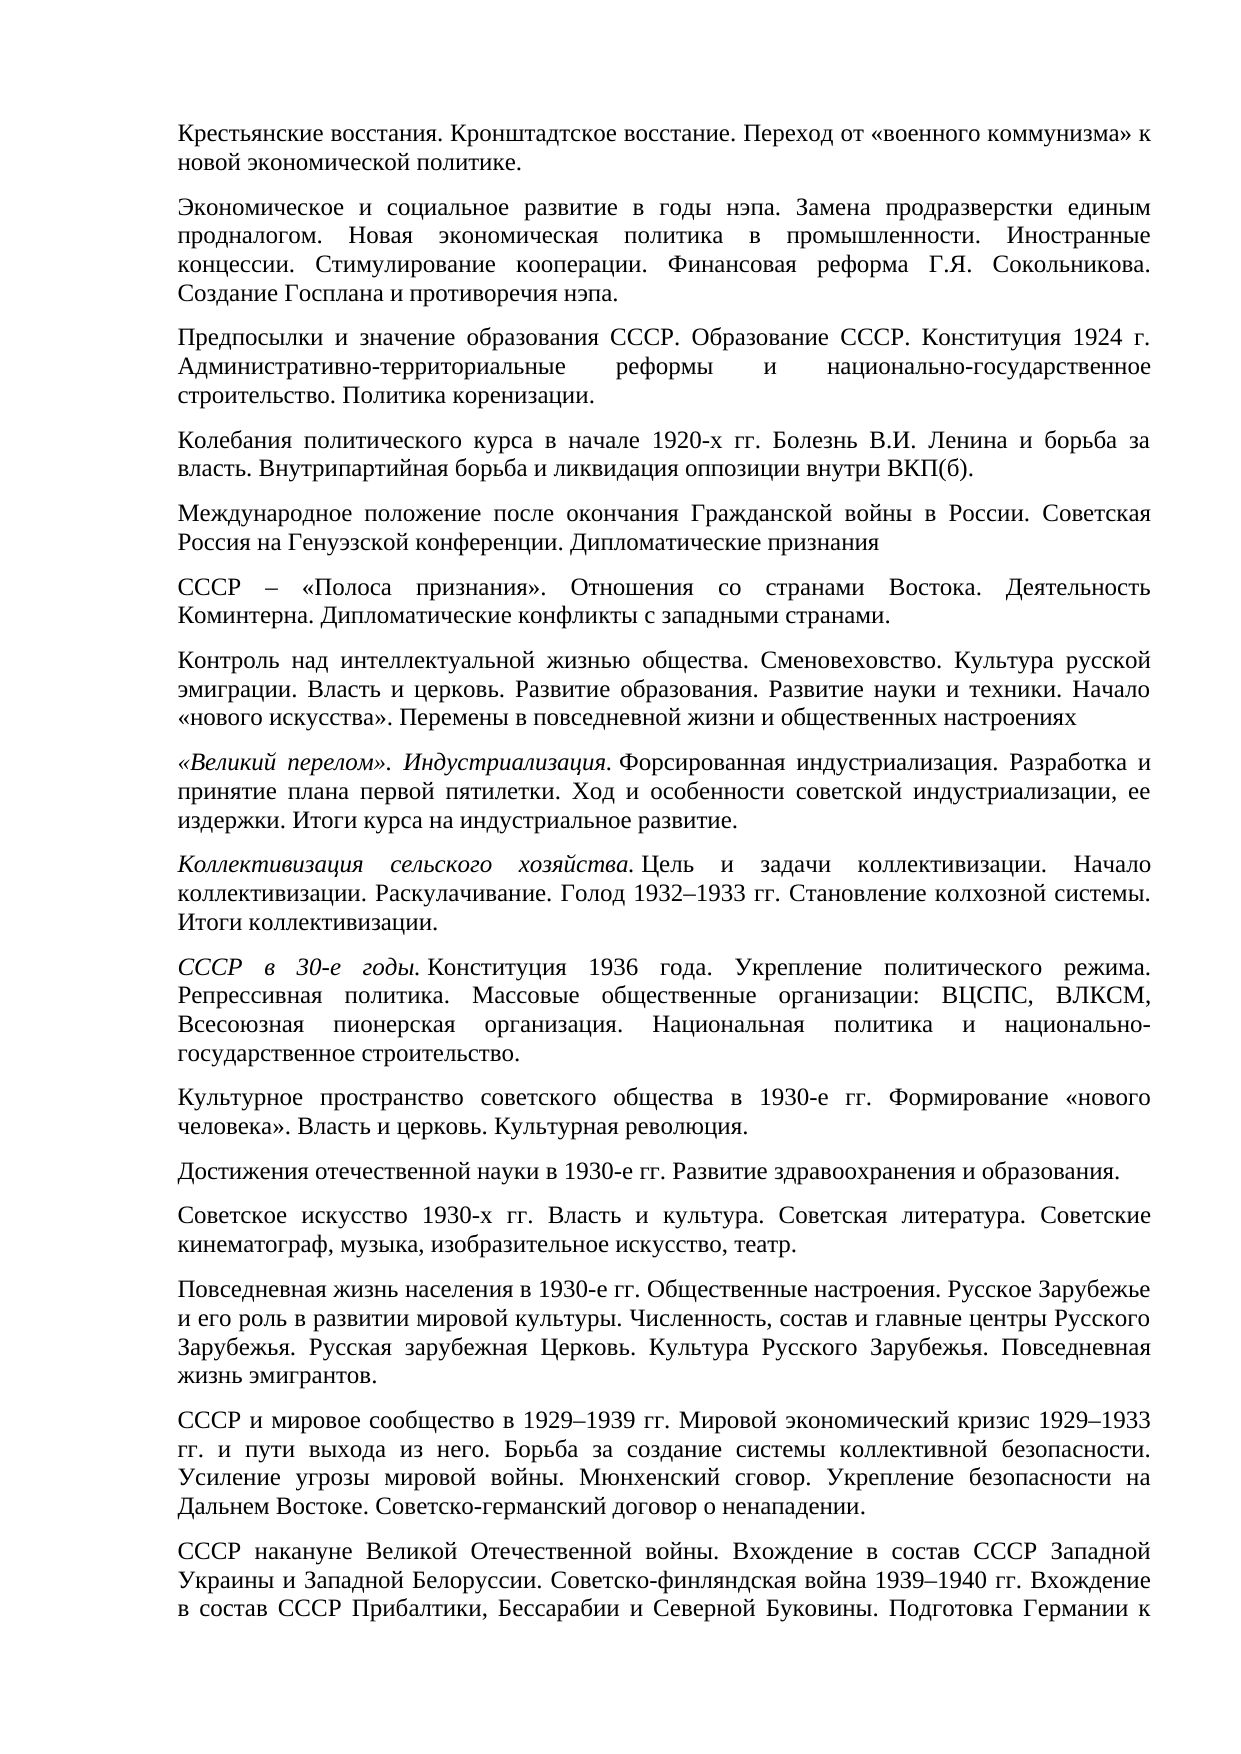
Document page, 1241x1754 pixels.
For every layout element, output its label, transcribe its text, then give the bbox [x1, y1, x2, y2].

text СССР и мировое сообщество в 1929–1939 гг. Мировой экономический кризис 1929–1933 гг. и пути выхода из него. Борьба за создание системы коллективной безопасности. Усиление угрозы мировой войны. Мюнхенский сговор. Укрепление безопасности на Дальнем Востоке. Советско-германский договор о ненападении. [177, 1405, 1152, 1520]
text «Великий перелом». Индустриализация. Форсированная индустриализация. Разработка и принятие плана первой пятилетки. Ход и особенности советской индустриализации, ее издержки. Итоги курса на индустриальное развитие. [177, 747, 1152, 833]
text Коллективизация сельского хозяйства. Цель и задачи коллективизации. Начало коллективизации. Раскулачивание. Голод 1932–1933 гг. Становление колхозной системы. Итоги коллективизации. [177, 849, 1152, 936]
text Контроль над интеллектуальной жизнью общества. Сменовеховство. Культура русской эмиграции. Власть и церковь. Развитие образования. Развитие науки и техники. Начало «нового искусства». Перемены в повседневной жизни и общественных настроениях [177, 645, 1152, 731]
text СССР в 30-е годы. Конституция 1936 года. Укрепление политического режима. Репрессивная политика. Массовые общественные организации: ВЦСПС, ВЛКСМ, Всесоюзная пионерская организация. Национальная политика и национально-государственное строительство. [177, 952, 1152, 1067]
text Крестьянские восстания. Кронштадтское восстание. Переход от «военного коммунизма» к новой экономической политике. [177, 118, 1152, 176]
text Экономическое и социальное развитие в годы нэпа. Замена продразверстки единым продналогом. Новая экономическая политика в промышленности. Иностранные концессии. Стимулирование кооперации. Финансовая реформа Г.Я. Сокольникова. Создание Госплана и противоречия нэпа. [177, 192, 1152, 307]
text Предпосылки и значение образования СССР. Образование СССР. Конституция 1924 г. Административно-территориальные реформы и национально-государственное строительство. Политика коренизации. [177, 322, 1152, 409]
text Достижения отечественной науки в 1930-е гг. Развитие здравоохранения и образования. [177, 1156, 1152, 1185]
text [177, 1536, 1152, 1622]
text Повседневная жизнь населения в 1930-е гг. Общественные настроения. Русское Зарубежье и его роль в развитии мировой культуры. Численность, состав и главные центры Русского Зарубежья. Русская зарубежная Церковь. Культура Русского Зарубежья. Повседневная жизнь эмигрантов. [177, 1274, 1152, 1389]
text Колебания политического курса в начале 1920-х гг. Болезнь В.И. Ленина и борьба за власть. Внутрипартийная борьба и ликвидация оппозиции внутри ВКП(б). [177, 425, 1152, 482]
text Международное положение после окончания Гражданской войны в России. Советская Россия на Генуэзской конференции. Дипломатические признания [177, 498, 1152, 556]
text СССР – «Полоса признания». Отношения со странами Востока. Деятельность Коминтерна. Дипломатические конфликты с западными странами. [177, 572, 1152, 629]
text Советское искусство 1930-х гг. Власть и культура. Советская литература. Советские кинематограф, музыка, изобразительное искусство, театр. [177, 1201, 1152, 1258]
text Культурное пространство советского общества в 1930-е гг. Формирование «нового человека». Власть и церковь. Культурная революция. [177, 1082, 1152, 1140]
